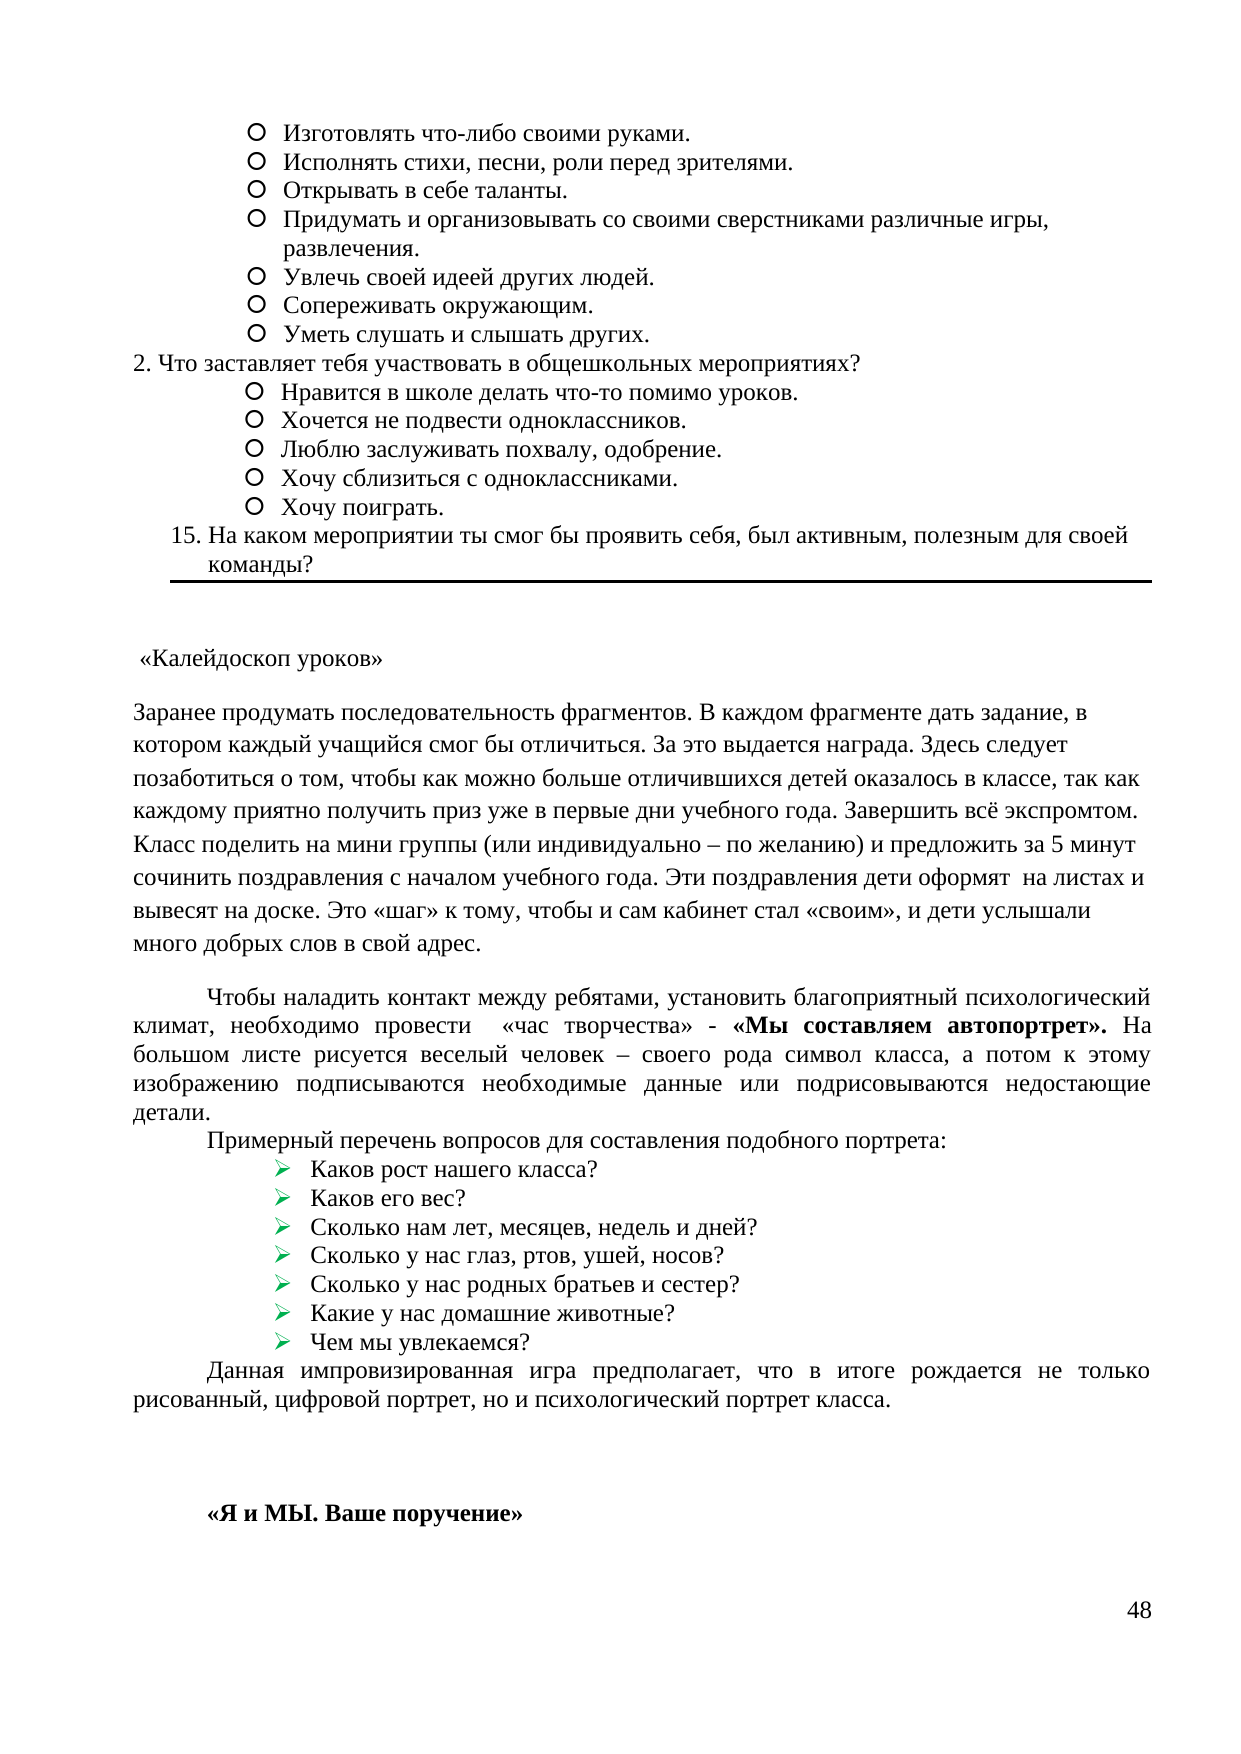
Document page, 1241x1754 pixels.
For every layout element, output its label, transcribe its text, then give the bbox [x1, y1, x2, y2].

list Каков рост нашего класса? [273, 1154, 1152, 1183]
text 2. Что заставляет тебя участвовать в общешкольных мероприятиях? [133, 348, 1152, 377]
list Уметь слушать и слышать других. [245, 319, 1152, 348]
list Открывать в себе таланты. [245, 176, 1152, 204]
text «Я и МЫ. Ваше поручение» [133, 1498, 1152, 1527]
list На каком мероприятии ты смог бы проявить себя, был активным, полезным для своей команды? [170, 521, 1152, 580]
list Сколько у нас родных братьев и сестер? [273, 1269, 1152, 1298]
list Сколько у нас глаз, ртов, ушей, носов? [273, 1240, 1152, 1269]
list Какие у нас домашние животные? [273, 1298, 1152, 1327]
text Данная импровизированная игра предполагает, что в итоге рождается не только рисованный, цифровой портрет, но и психологический портрет класса. [133, 1355, 1152, 1413]
text Чтобы наладить контакт между ребятами, установить благоприятный психологический климат, необходимо провести «час творчества» - «Мы составляем автопортрет». На большом листе рисуется веселый человек – своего рода символ класса, а потом к этому изображению подписываются необходимые данные или подрисовываются недостающие детали. [133, 982, 1152, 1125]
text Примерный перечень вопросов для составления подобного портрета: [133, 1125, 1152, 1154]
text «Калейдоскоп уроков» [133, 643, 1152, 671]
list Хочется не подвести одноклассников. [243, 406, 1152, 434]
list Сколько нам лет, месяцев, недель и дней? [273, 1212, 1152, 1240]
list Изготовлять что-либо своими руками. [245, 118, 1152, 147]
list Исполнять стихи, песни, роли перед зрителями. [245, 147, 1152, 176]
list Сопереживать окружающим. [245, 291, 1152, 319]
list Нравится в школе делать что-то помимо уроков. [243, 377, 1152, 406]
list Каков его вес? [273, 1183, 1152, 1212]
list Хочу сблизиться с одноклассниками. [243, 463, 1152, 492]
list Хочу поиграть. [243, 492, 1152, 521]
list Придумать и организовывать со своими сверстниками различные игры, развлечения. [245, 204, 1152, 262]
list Люблю заслуживать похвалу, одобрение. [243, 434, 1152, 463]
text Заранее продумать последовательность фрагментов. В каждом фрагменте дать задание, в котором каждый учащийся смог бы отличиться. За это выдается награда. Здесь следует позаботиться о том, чтобы как можно больше отличившихся детей оказалось в классе, так как каждому приятно получить приз уже в первые дни учебного года. Завершить всё экспромтом. Класс поделить на мини группы (или индивидуально – по желанию) и предложить за 5 минут сочинить поздравления с началом учебного года. Эти поздравления дети оформят на листах и вывесят на доске. Это «шаг» к тому, чтобы и сам кабинет стал «своим», и дети услышали много добрых слов в свой адрес. [133, 697, 1152, 956]
list Чем мы увлекаемся? [273, 1327, 1152, 1355]
list Увлечь своей идеей других людей. [245, 262, 1152, 291]
